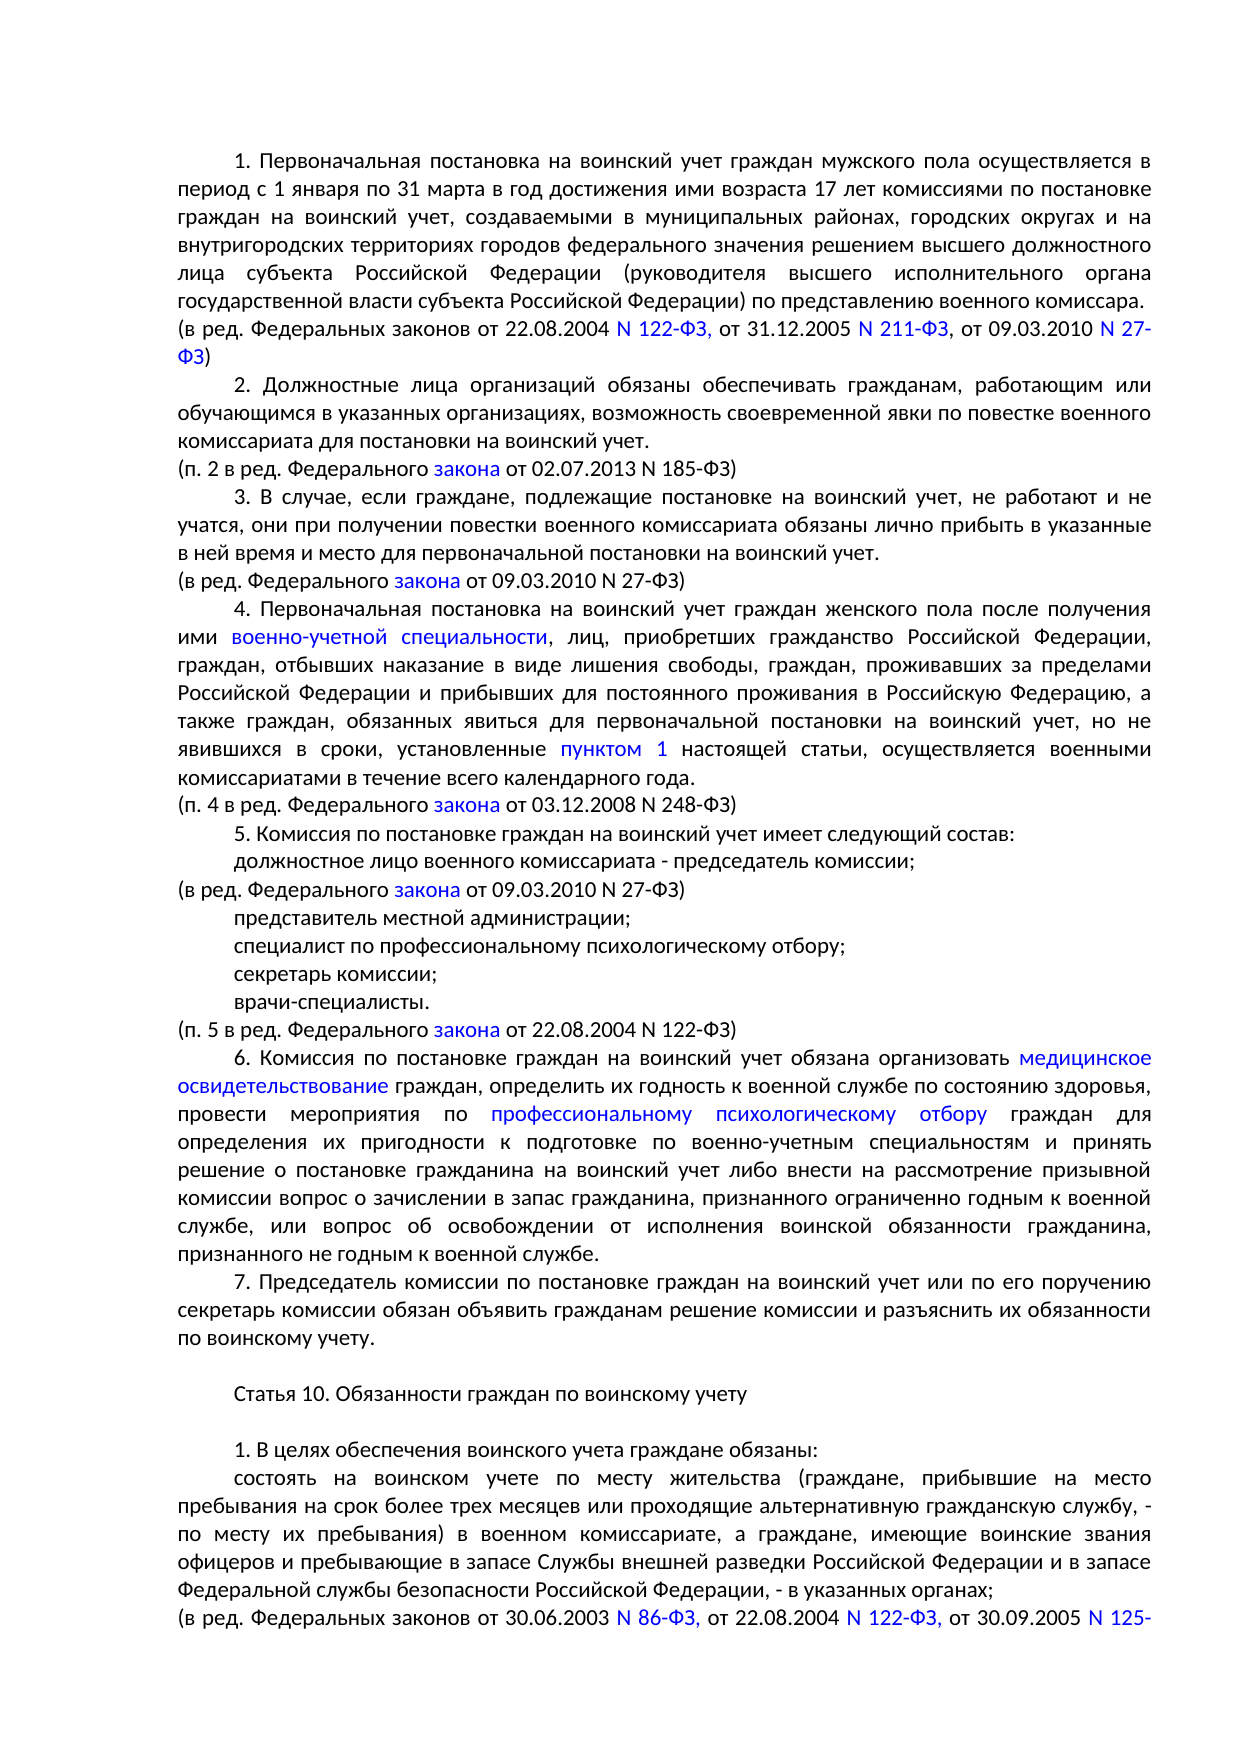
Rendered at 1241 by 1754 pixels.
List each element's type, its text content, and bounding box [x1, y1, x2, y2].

text врачи-специалисты. [177, 987, 1152, 1015]
text (в ред. Федерального закона от 09.03.2010 N 27-ФЗ) [177, 566, 1152, 594]
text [177, 1603, 1152, 1631]
text (п. 4 в ред. Федерального закона от 03.12.2008 N 248-ФЗ) [177, 791, 1152, 819]
text состоять на воинском учете по месту жительства (граждане, прибывшие на место пребывания на срок более трех месяцев или проходящие альтернативную гражданскую службу, - по месту их пребывания) в военном комиссариате, а граждане, имеющие воинские звания офицеров и пребывающие в запасе Службы внешней разведки Российской Федерации и в запасе Федеральной службы безопасности Российской Федерации, - в указанных органах; [177, 1463, 1152, 1603]
text секретарь комиссии; [177, 959, 1152, 987]
text представитель местной администрации; [177, 903, 1152, 931]
text должностное лицо военного комиссариата - председатель комиссии; [177, 847, 1152, 875]
text 1. В целях обеспечения воинского учета граждане обязаны: [177, 1435, 1152, 1463]
text (в ред. Федерального закона от 09.03.2010 N 27-ФЗ) [177, 875, 1152, 903]
text (п. 5 в ред. Федерального закона от 22.08.2004 N 122-ФЗ) [177, 1015, 1152, 1043]
text 2. Должностные лица организаций обязаны обеспечивать гражданам, работающим или обучающимся в указанных организациях, возможность своевременной явки по повестке военного комиссариата для постановки на воинский учет. [177, 370, 1152, 454]
text 4. Первоначальная постановка на воинский учет граждан женского пола после получения ими военно-учетной специальности, лиц, приобретших гражданство Российской Федерации, граждан, отбывших наказание в виде лишения свободы, граждан, проживавших за пределами Российской Федерации и прибывших для постоянного проживания в Российскую Федерацию, а также граждан, обязанных явиться для первоначальной постановки на воинский учет, но не явившихся в сроки, установленные пунктом 1 настоящей статьи, осуществляется военными комиссариатами в течение всего календарного года. [177, 594, 1152, 791]
text Статья 10. Обязанности граждан по воинскому учету [177, 1379, 1152, 1407]
text 6. Комиссия по постановке граждан на воинский учет обязана организовать медицинское освидетельствование граждан, определить их годность к военной службе по состоянию здоровья, провести мероприятия по профессиональному психологическому отбору граждан для определения их пригодности к подготовке по военно-учетным специальностям и принять решение о постановке гражданина на воинский учет либо внести на рассмотрение призывной комиссии вопрос о зачислении в запас гражданина, признанного ограниченно годным к военной службе, или вопрос об освобождении от исполнения воинской обязанности гражданина, признанного не годным к военной службе. [177, 1043, 1152, 1267]
text специалист по профессиональному психологическому отбору; [177, 931, 1152, 959]
text (в ред. Федеральных законов от 22.08.2004 N 122-ФЗ, от 31.12.2005 N 211-ФЗ, от 09.03.2010 N 27-ФЗ) [177, 314, 1152, 370]
text 5. Комиссия по постановке граждан на воинский учет имеет следующий состав: [177, 819, 1152, 847]
text 7. Председатель комиссии по постановке граждан на воинский учет или по его поручению секретарь комиссии обязан объявить гражданам решение комиссии и разъяснить их обязанности по воинскому учету. [177, 1267, 1152, 1351]
text 1. Первоначальная постановка на воинский учет граждан мужского пола осуществляется в период с 1 января по 31 марта в год достижения ими возраста 17 лет комиссиями по постановке граждан на воинский учет, создаваемыми в муниципальных районах, городских округах и на внутригородских территориях городов федерального значения решением высшего должностного лица субъекта Российской Федерации (руководителя высшего исполнительного органа государственной власти субъекта Российской Федерации) по представлению военного комиссара. [177, 146, 1152, 314]
text (п. 2 в ред. Федерального закона от 02.07.2013 N 185-ФЗ) [177, 454, 1152, 482]
text 3. В случае, если граждане, подлежащие постановке на воинский учет, не работают и не учатся, они при получении повестки военного комиссариата обязаны лично прибыть в указанные в ней время и место для первоначальной постановки на воинский учет. [177, 482, 1152, 566]
